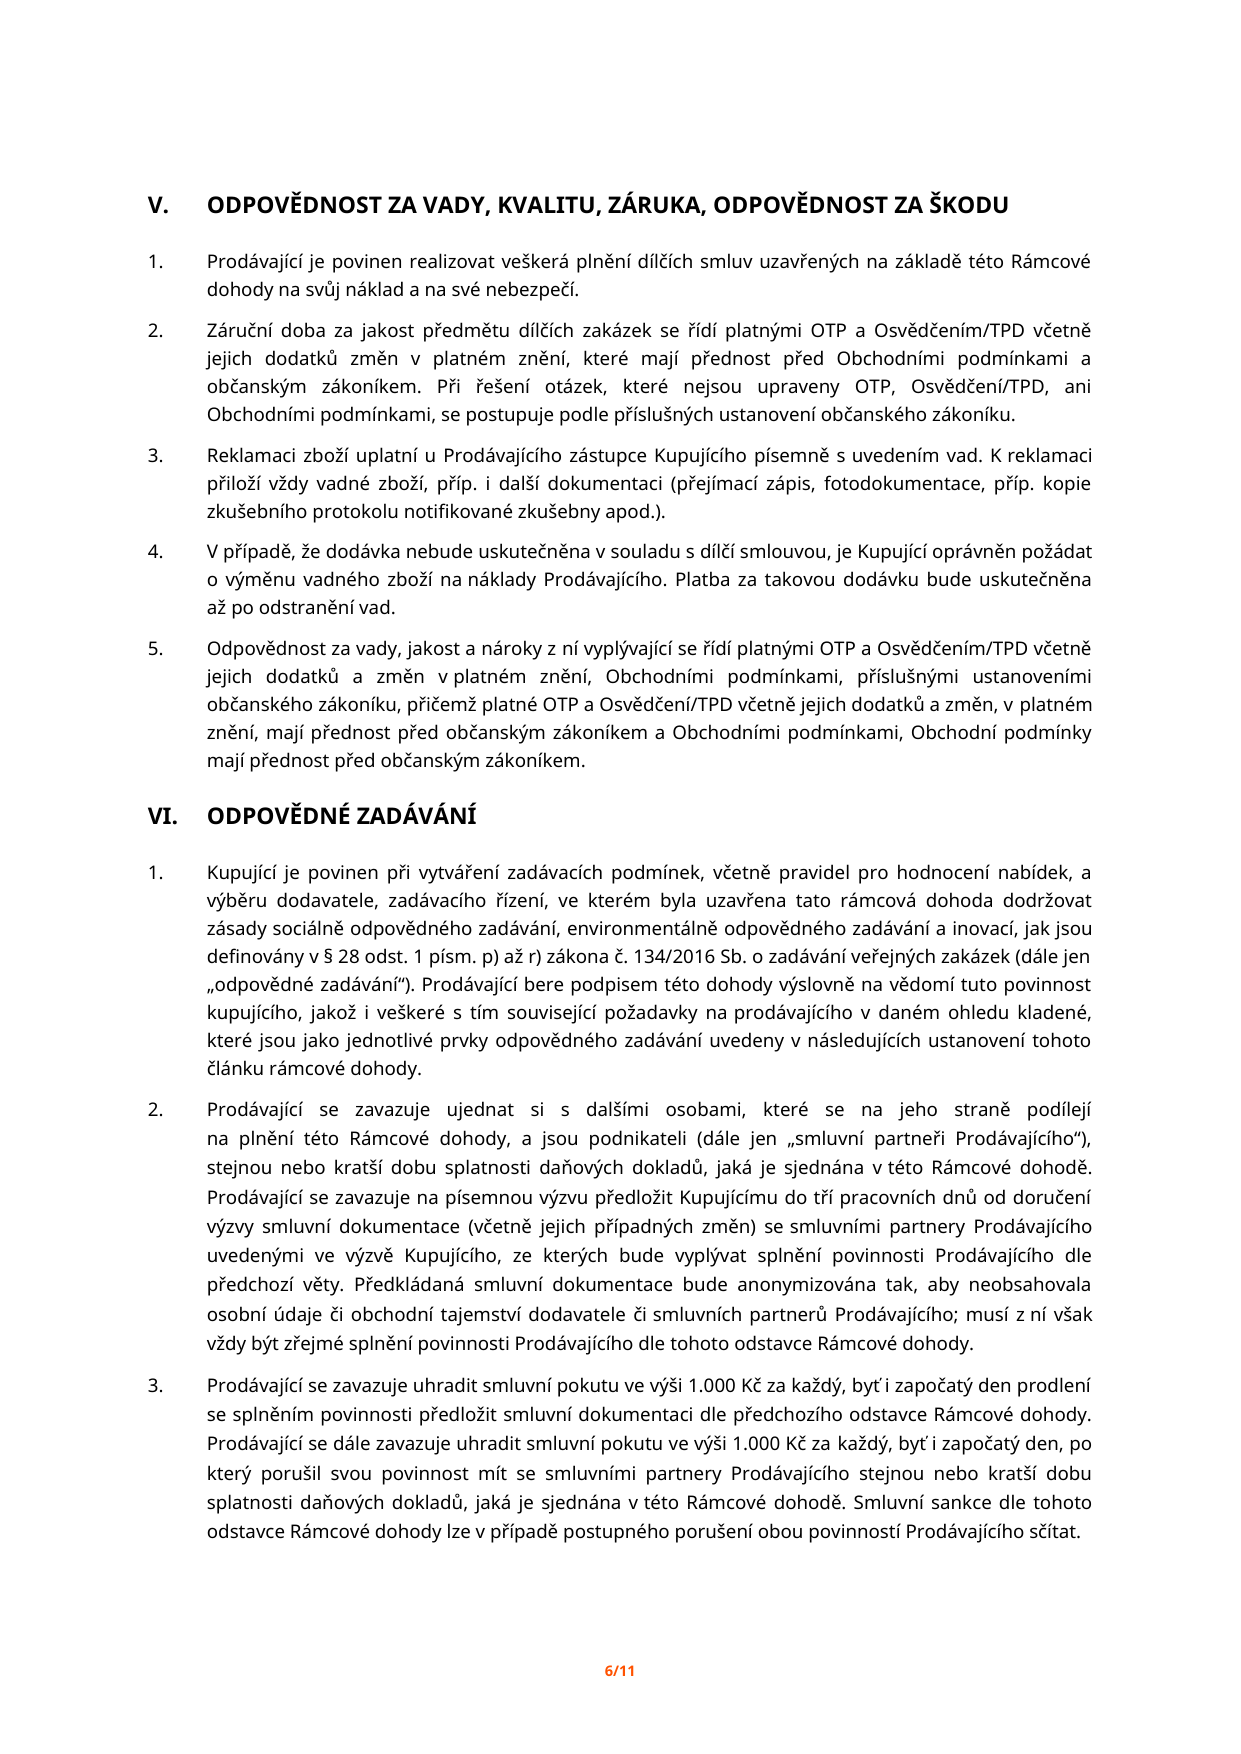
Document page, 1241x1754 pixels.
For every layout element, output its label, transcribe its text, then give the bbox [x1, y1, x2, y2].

list Záruční doba za jakost předmětu dílčích zakázek se řídí platnými OTP a Osvědčením/TPD včetně jejich dodatků změn v platném znění, které mají přednost před Obchodními podmínkami a občanským zákoníkem. Při řešení otázek, které nejsou upraveny OTP, Osvědčení/TPD, ani Obchodními podmínkami, se postupuje podle příslušných ustanovení občanského zákoníku. [148, 317, 1093, 427]
list Reklamaci zboží uplatní u Prodávajícího zástupce Kupujícího písemně s uvedením vad. K reklamaci přiloží vždy vadné zboží, příp. i další dokumentaci (přejímací zápis, fotodokumentace, příp. kopie zkušebního protokolu notifikované zkušebny apod.). [148, 442, 1093, 523]
text ODPOVĚDNOST ZA VADY, KVALITU, ZÁRUKA, ODPOVĚDNOST ZA ŠKODU [148, 189, 1093, 221]
list Prodávající se zavazuje uhradit smluvní pokutu ve výši 1.000 Kč za každý, byť i započatý den prodlení se splněním povinnosti předložit smluvní dokumentaci dle předchozího odstavce Rámcové dohody. Prodávající se dále zavazuje uhradit smluvní pokutu ve výši 1.000 Kč za každý, byť i započatý den, po který porušil svou povinnost mít se smluvními partnery Prodávajícího stejnou nebo kratší dobu splatnosti daňových dokladů, jaká je sjednána v této Rámcové dohodě. Smluvní sankce dle tohoto odstavce Rámcové dohody lze v případě postupného porušení obou povinností Prodávajícího sčítat. [148, 1372, 1093, 1544]
list V případě, že dodávka nebude uskutečněna v souladu s dílčí smlouvou, je Kupující oprávněn požádat o výměnu vadného zboží na náklady Prodávajícího. Platba za takovou dodávku bude uskutečněna až po odstranění vad. [148, 538, 1093, 620]
list Odpovědnost za vady, jakost a nároky z ní vyplývající se řídí platnými OTP a Osvědčením/TPD včetně jejich dodatků a změn v platném znění, Obchodními podmínkami, příslušnými ustanoveními občanského zákoníku, přičemž platné OTP a Osvědčení/TPD včetně jejich dodatků a změn, v platném znění, mají přednost před občanským zákoníkem a Obchodními podmínkami, Obchodní podmínky mají přednost před občanským zákoníkem. [148, 635, 1093, 773]
list Prodávající je povinen realizovat veškerá plnění dílčích smluv uzavřených na základě této Rámcové dohody na svůj náklad a na své nebezpečí. [148, 249, 1093, 302]
list Prodávající se zavazuje ujednat si s dalšími osobami, které se na jeho straně podílejí na plnění této Rámcové dohody, a jsou podnikateli (dále jen „smluvní partneři Prodávajícího“), stejnou nebo kratší dobu splatnosti daňových dokladů, jaká je sjednána v této Rámcové dohodě. Prodávající se zavazuje na písemnou výzvu předložit Kupujícímu do tří pracovních dnů od doručení výzvy smluvní dokumentace (včetně jejich případných změn) se smluvními partnery Prodávajícího uvedenými ve výzvě Kupujícího, ze kterých bude vyplývat splnění povinnosti Prodávajícího dle předchozí věty. Předkládaná smluvní dokumentace bude anonymizována tak, aby neobsahovala osobní údaje či obchodní tajemství dodavatele či smluvních partnerů Prodávajícího; musí z ní však vždy být zřejmé splnění povinnosti Prodávajícího dle tohoto odstavce Rámcové dohody. [148, 1096, 1093, 1356]
text ODPOVĚDNÉ ZADÁVÁNÍ [148, 800, 1093, 831]
list Kupující je povinen při vytváření zadávacích podmínek, včetně pravidel pro hodnocení nabídek, a výběru dodavatele, zadávacího řízení, ve kterém byla uzavřena tato rámcová dohoda dodržovat zásady sociálně odpovědného zadávání, environmentálně odpovědného zadávání a inovací, jak jsou definovány v § 28 odst. 1 písm. p) až r) zákona č. 134/2016 Sb. o zadávání veřejných zakázek (dále jen „odpovědné zadávání“). Prodávající bere podpisem této dohody výslovně na vědomí tuto povinnost kupujícího, jakož i veškeré s tím související požadavky na prodávajícího v daném ohledu kladené, které jsou jako jednotlivé prvky odpovědného zadávání uvedeny v následujících ustanovení tohoto článku rámcové dohody. [148, 859, 1093, 1081]
